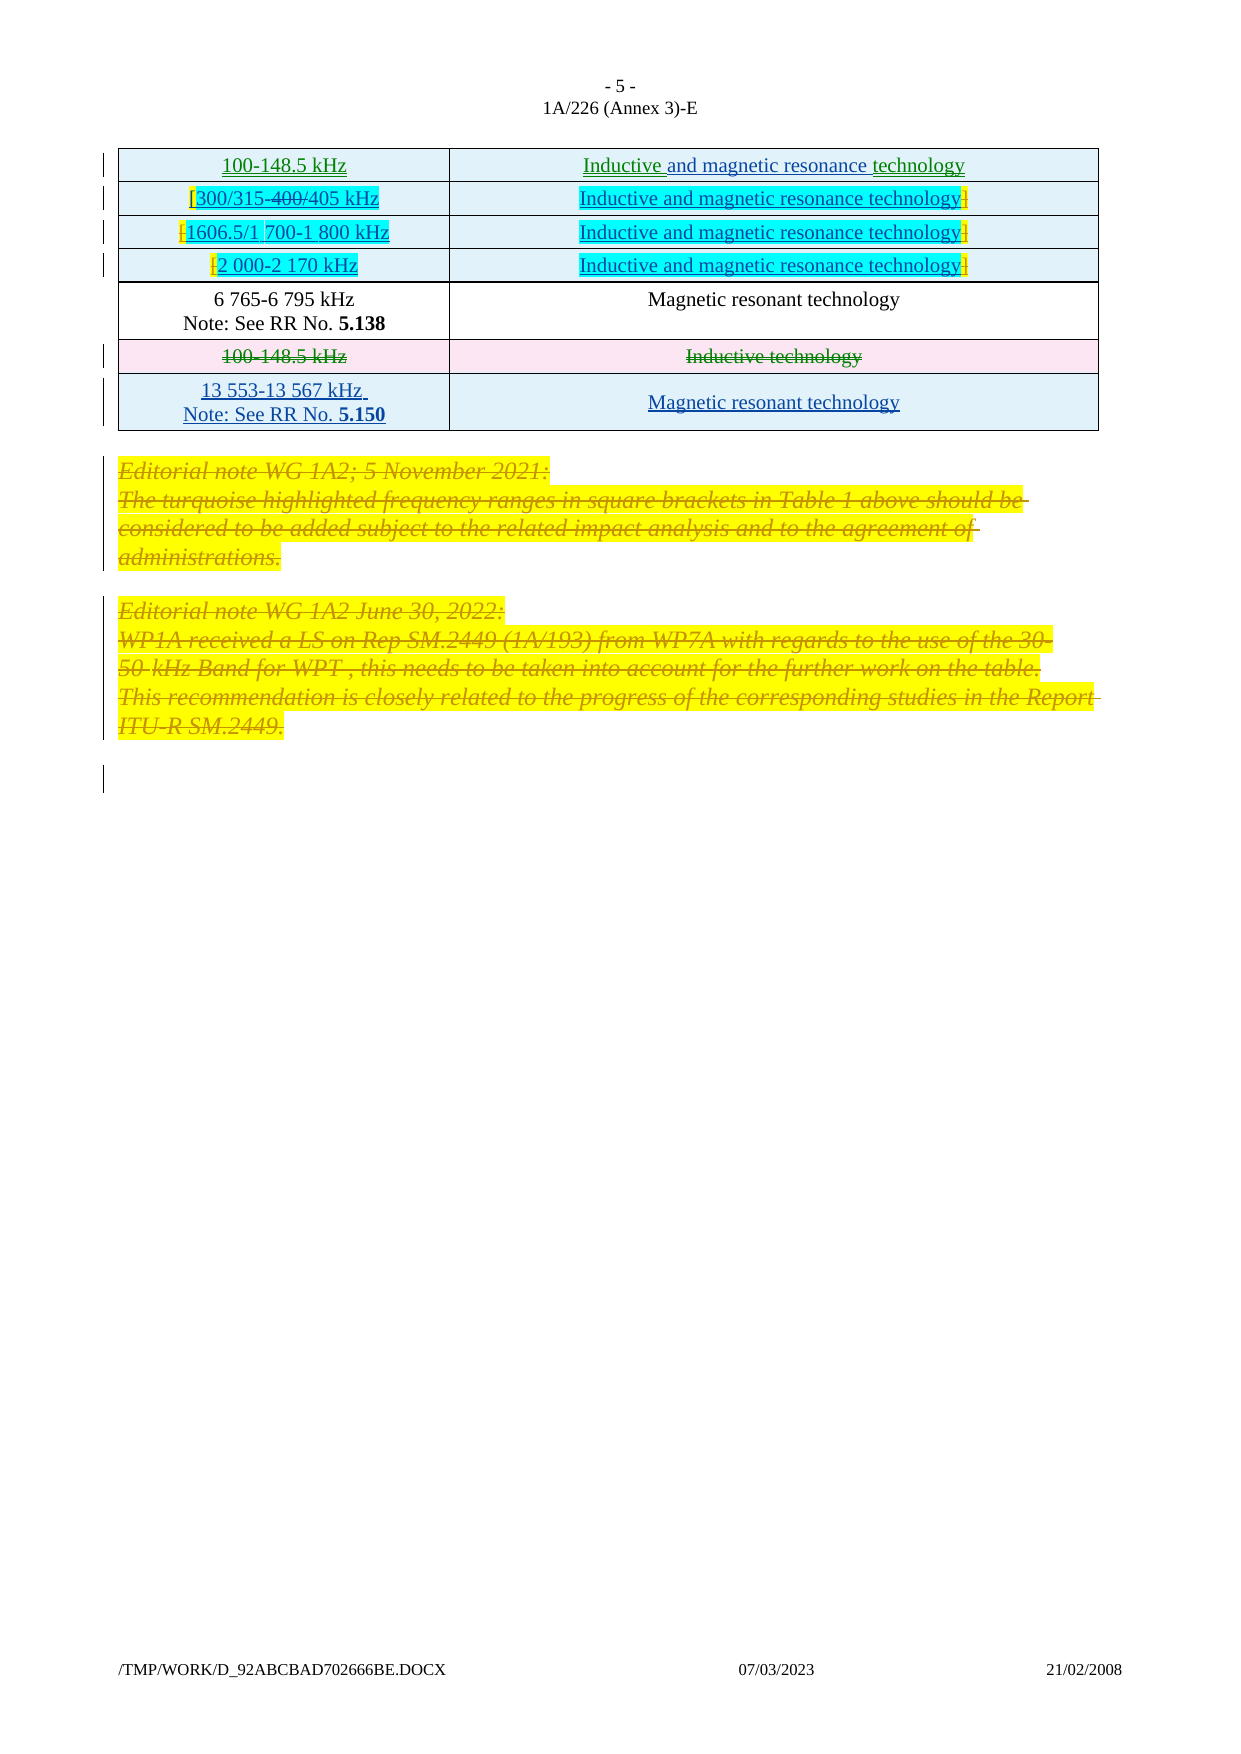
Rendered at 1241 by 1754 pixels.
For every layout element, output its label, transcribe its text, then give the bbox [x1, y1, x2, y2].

table_cell Magnetic resonant technology [450, 283, 1098, 339]
table_cell 6 765-6 795 kHz Note: See RR No. 5.138 [119, 283, 449, 339]
